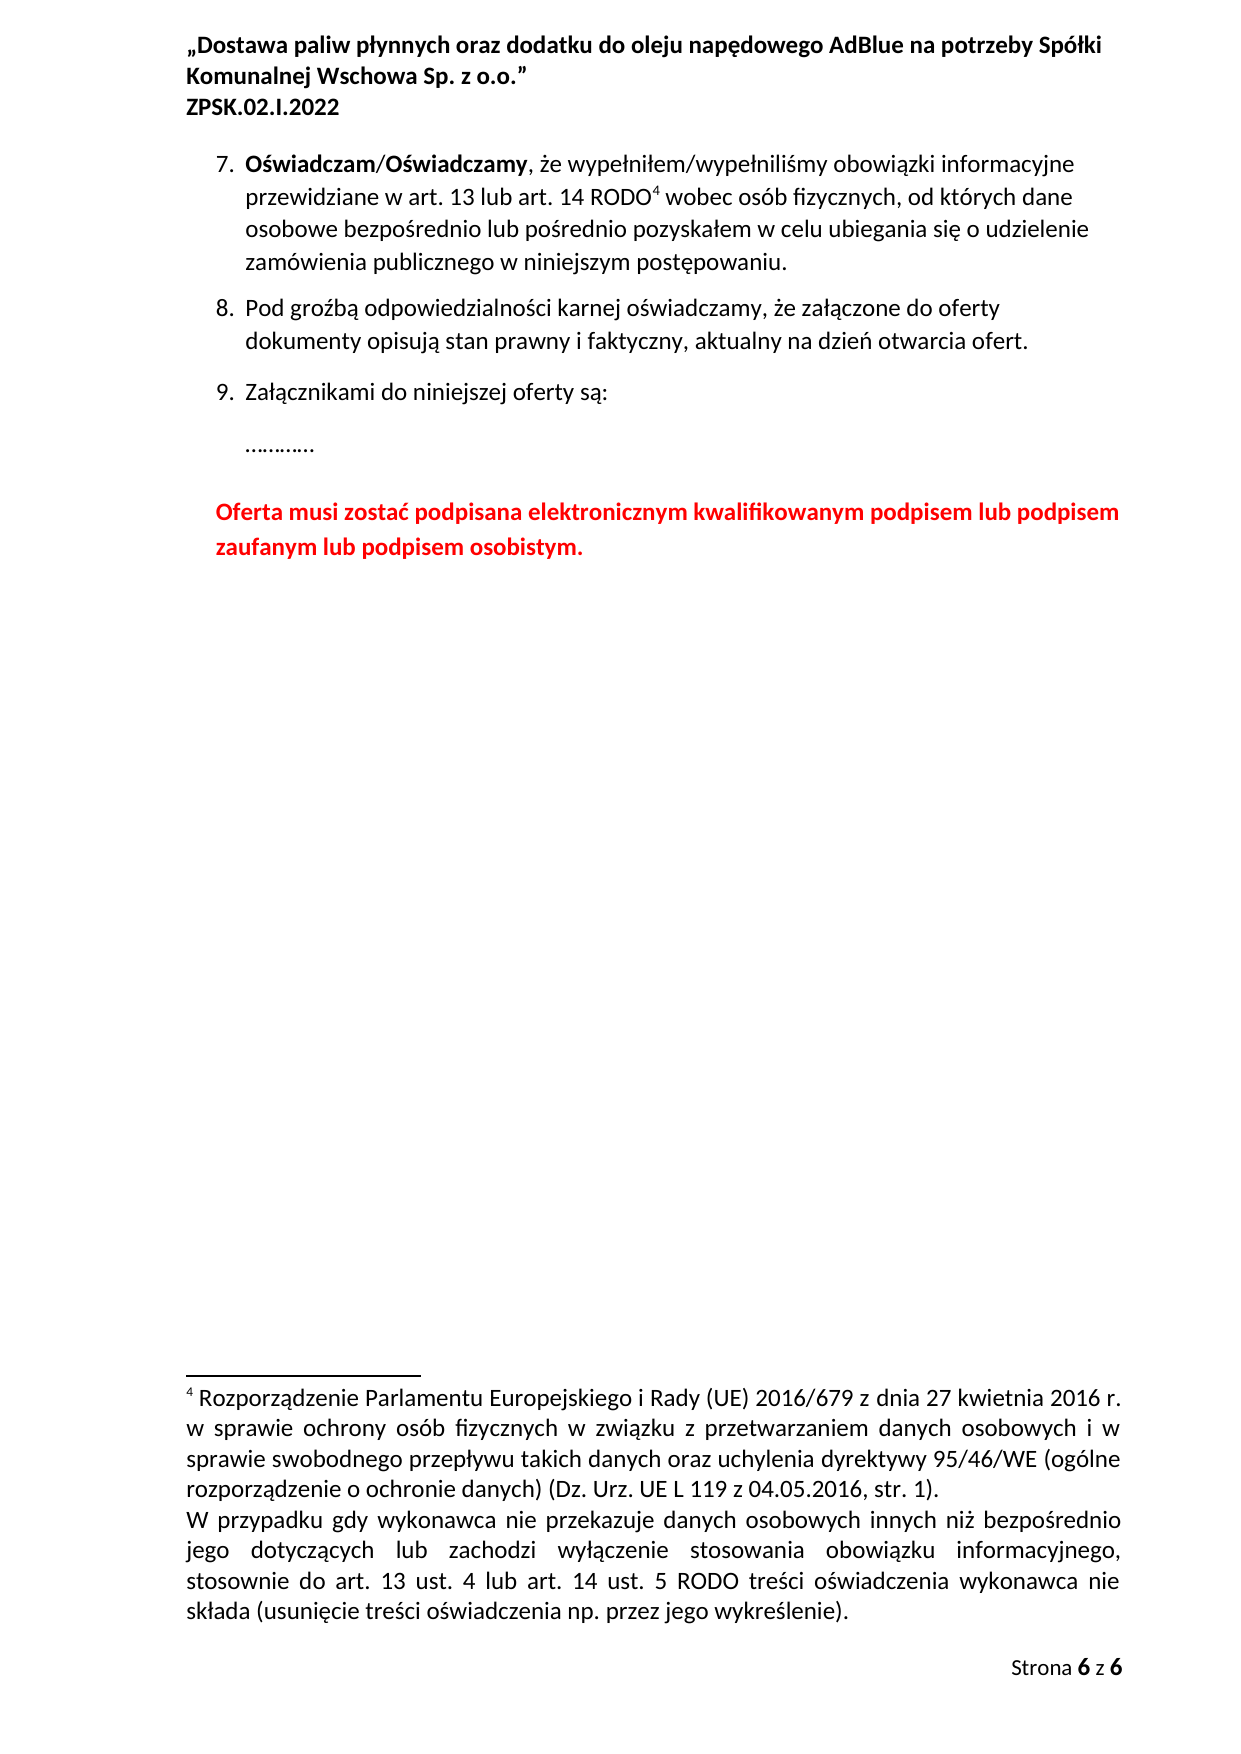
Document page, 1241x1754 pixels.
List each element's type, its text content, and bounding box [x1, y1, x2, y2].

list Załącznikami do niniejszej oferty są: [216, 376, 1122, 407]
list Oświadczam/Oświadczamy, że wypełniłem/wypełniliśmy obowiązki informacyjne przewidziane w art. 13 lub art. 14 RODO wobec osób fizycznych, od których dane osobowe bezpośrednio lub pośrednio pozyskałem w celu ubiegania się o udzielenie zamówienia publicznego w niniejszym postępowaniu. [216, 148, 1122, 277]
text ………… [245, 428, 1122, 459]
text Oferta musi zostać podpisana elektronicznym kwalifikowanym podpisem lub podpisem zaufanym lub podpisem osobistym. [216, 496, 1122, 562]
list Pod groźbą odpowiedzialności karnej oświadczamy, że załączone do oferty dokumenty opisują stan prawny i faktyczny, aktualny na dzień otwarcia ofert. [216, 292, 1122, 355]
